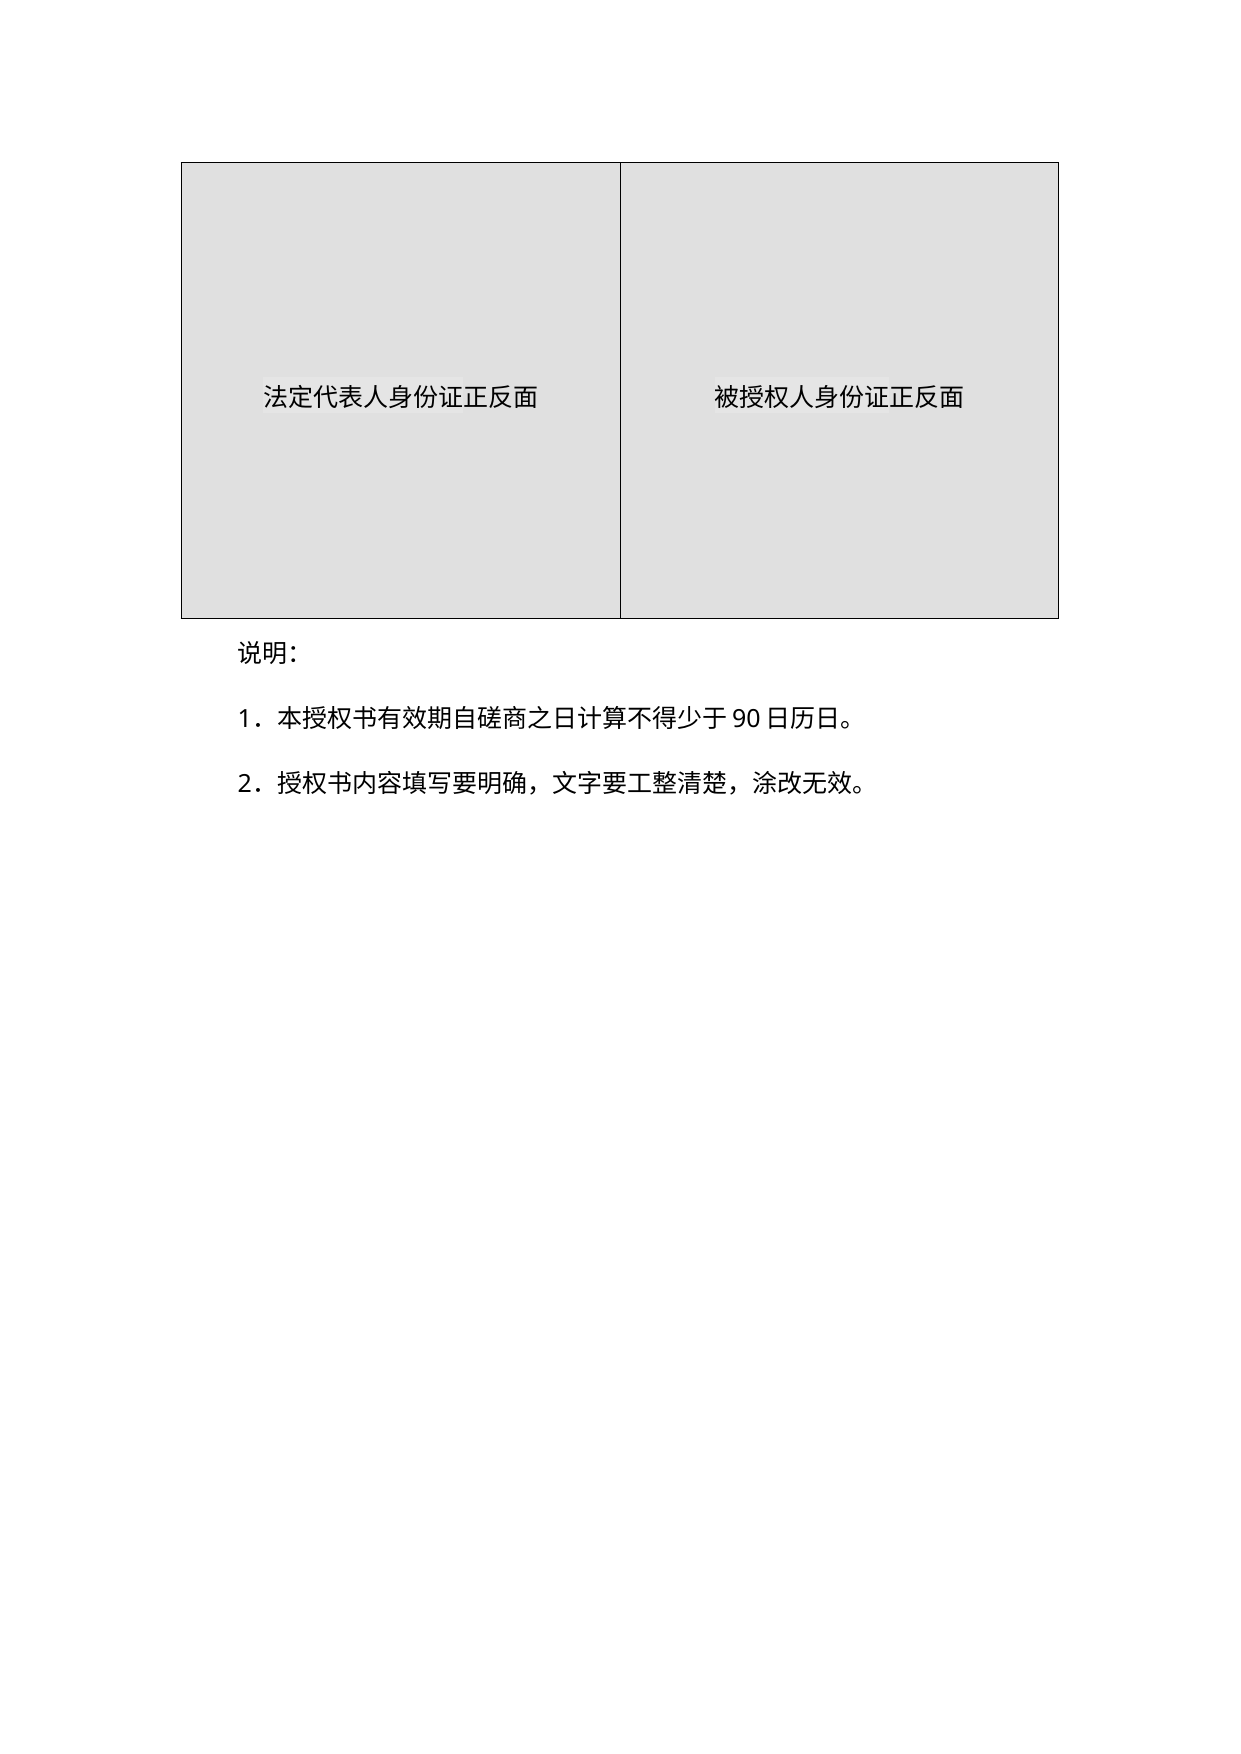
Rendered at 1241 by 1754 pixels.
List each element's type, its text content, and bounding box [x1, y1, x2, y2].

text 2．授权书内容填写要明确，文字要工整清楚，涂改无效。 [187, 749, 1053, 814]
table_header 被授权人身份证正反面 [621, 163, 1058, 618]
text 1．本授权书有效期自磋商之日计算不得少于90日历日。 [187, 684, 1053, 749]
text 说明： [187, 619, 1053, 684]
table_header 法定代表人身份证正反面 [182, 163, 620, 618]
